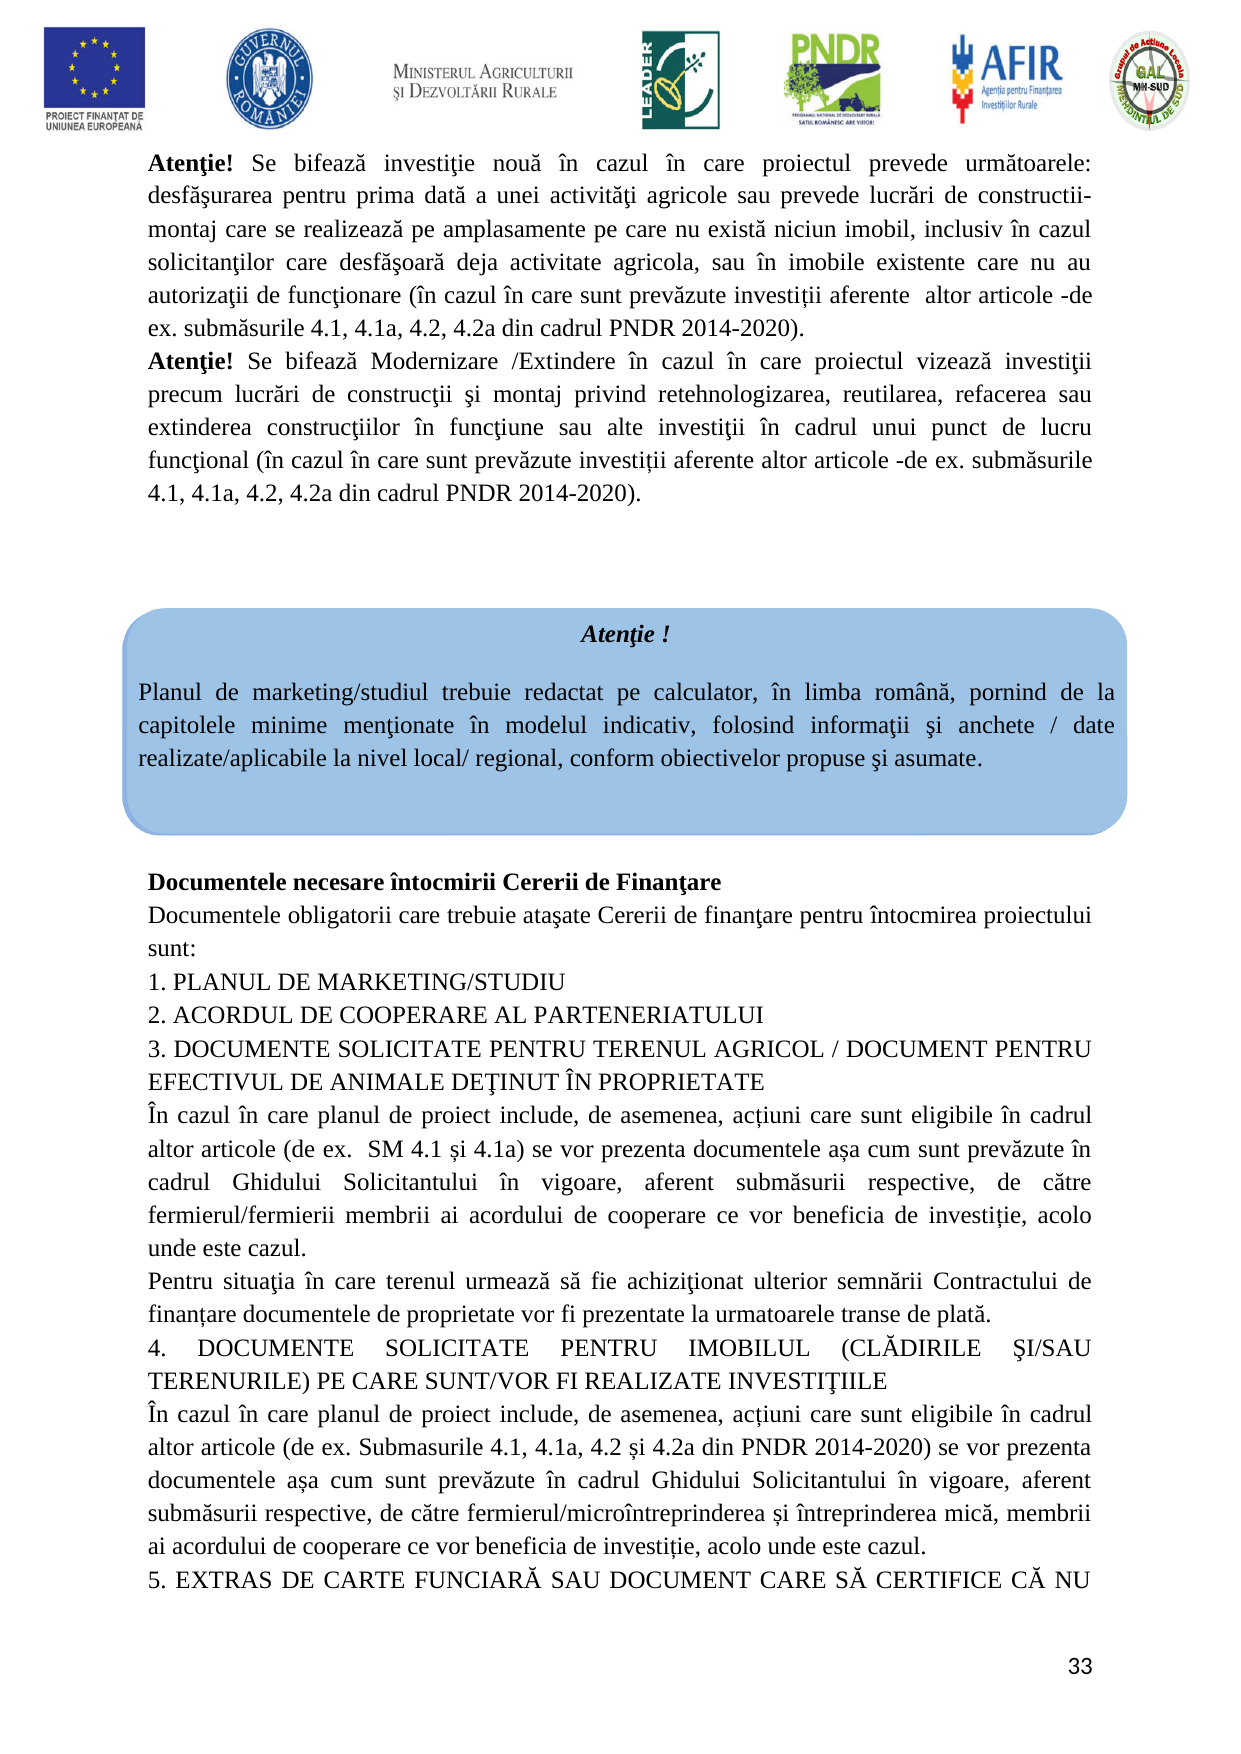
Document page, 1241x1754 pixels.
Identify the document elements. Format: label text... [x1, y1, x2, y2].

text Documentele obligatorii care trebuie ataşate Cererii de finanţare pentru întocmirea proiectului sunt: [148, 900, 1093, 962]
text Atenţie! Se bifează investiţie nouă în cazul în care proiectul prevede următoarele: desfăşurarea pentru prima dată a unei activităţi agricole sau prevede lucrări de constructii- montaj care se realizează pe amplasamente pe care nu există niciun imobil, inclusiv în cazul solicitanţilor care desfăşoară deja activitate agricola, sau în imobile existente care nu au autorizaţii de funcţionare (în cazul în care sunt prevăzute investiții aferente altor articole -de ex. submăsurile 4.1, 4.1a, 4.2, 4.2a din cadrul PNDR 2014-2020). [148, 148, 1093, 341]
text Documentele necesare întocmirii Cererii de Finanţare [148, 834, 1093, 896]
picture [15, 19, 1210, 132]
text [148, 1565, 1093, 1594]
text În cazul în care planul de proiect include, de asemenea, acțiuni care sunt eligibile în cadrul altor articole (de ex. SM 4.1 și 4.1a) se vor prezenta documentele așa cum sunt prevăzute în cadrul Ghidului Solicitantului în vigoare, aferent submăsurii respective, de către fermierul/fermierii membrii ai acordului de cooperare ce vor beneficia de investiție, acolo unde este cazul. [148, 1101, 1093, 1261]
text În cazul în care planul de proiect include, de asemenea, acțiuni care sunt eligibile în cadrul altor articole (de ex. Submasurile 4.1, 4.1a, 4.2 și 4.2a din PNDR 2014-2020) se vor prezenta documentele așa cum sunt prevăzute în cadrul Ghidului Solicitantului în vigoare, aferent submăsurii respective, de către fermierul/microîntreprinderea și întreprinderea mică, membrii ai acordului de cooperare ce vor beneficia de investiție, acolo unde este cazul. [148, 1399, 1093, 1560]
text 3. DOCUMENTE SOLICITATE PENTRU TERENUL AGRICOL / DOCUMENT PENTRU EFECTIVUL DE ANIMALE DEŢINUT ÎN PROPRIETATE [148, 1034, 1093, 1096]
text 1. PLANUL DE MARKETING/STUDIU [148, 967, 1093, 996]
text 2. ACORDUL DE COOPERARE AL PARTENERIATULUI [148, 1001, 1093, 1029]
text Pentru situaţia în care terenul urmează să fie achiziţionat ulterior semnării Contractului de finanțare documentele de proprietate vor fi prezentate la urmatoarele transe de plată. [148, 1266, 1093, 1328]
text Atenţie! Se bifează Modernizare /Extindere în cazul în care proiectul vizează investiţii precum lucrări de construcţii şi montaj privind retehnologizarea, reutilarea, refacerea sau extinderea construcţiilor în funcţiune sau alte investiţii în cadrul unui punct de lucru funcţional (în cazul în care sunt prevăzute investiții aferente altor articole -de ex. submăsurile 4.1, 4.1a, 4.2, 4.2a din cadrul PNDR 2014-2020). [148, 346, 1093, 507]
text 4. DOCUMENTE SOLICITATE PENTRU IMOBILUL (CLĂDIRILE ŞI/SAU TERENURILE) PE CARE SUNT/VOR FI REALIZATE INVESTIŢIILE [148, 1333, 1093, 1394]
